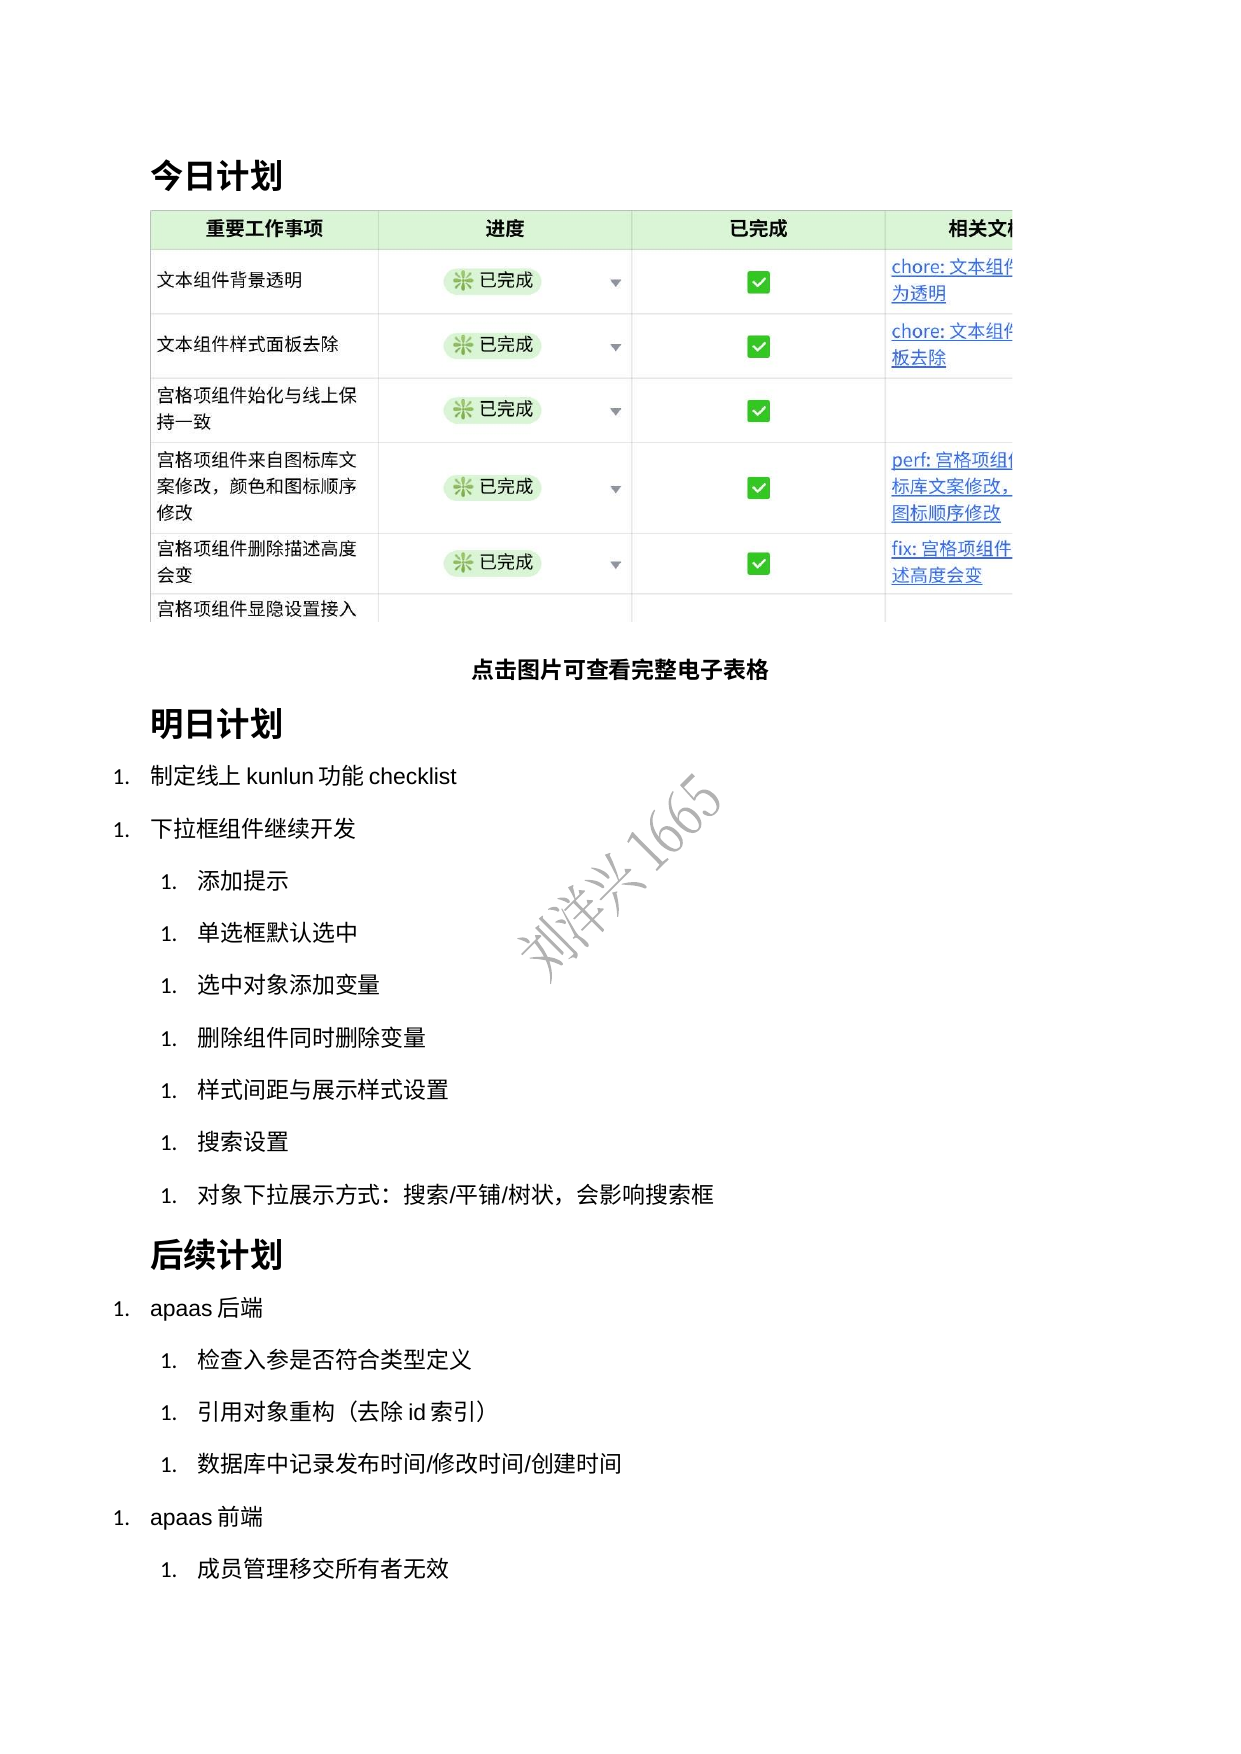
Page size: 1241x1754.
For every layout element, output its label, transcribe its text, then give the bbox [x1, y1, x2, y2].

list apaas前端 [112, 1499, 1090, 1532]
list 样式间距与展示样式设置 [160, 1072, 1090, 1105]
list 成员管理移交所有者无效 [160, 1551, 1090, 1584]
list apaas后端 [112, 1289, 1090, 1323]
list 制定线上kunlun功能checklist [112, 758, 1090, 791]
list 数据库中记录发布时间/修改时间/创建时间 [160, 1446, 1090, 1479]
list 搜索设置 [160, 1124, 1090, 1157]
list 检查入参是否符合类型定义 [160, 1342, 1090, 1375]
list 对象下拉展示方式：搜索/平铺/树状，会影响搜索框 [160, 1176, 1090, 1210]
list 单选框默认选中 [160, 915, 1090, 948]
list 添加提示 [160, 863, 1090, 896]
list 下拉框组件继续开发 [112, 810, 1090, 844]
picture [150, 210, 1013, 622]
list 选中对象添加变量 [160, 967, 1090, 1001]
list 删除组件同时删除变量 [160, 1019, 1090, 1053]
list 引用对象重构（去除id索引） [160, 1394, 1090, 1427]
text 点击图片可查看完整电子表格 [150, 652, 1090, 685]
